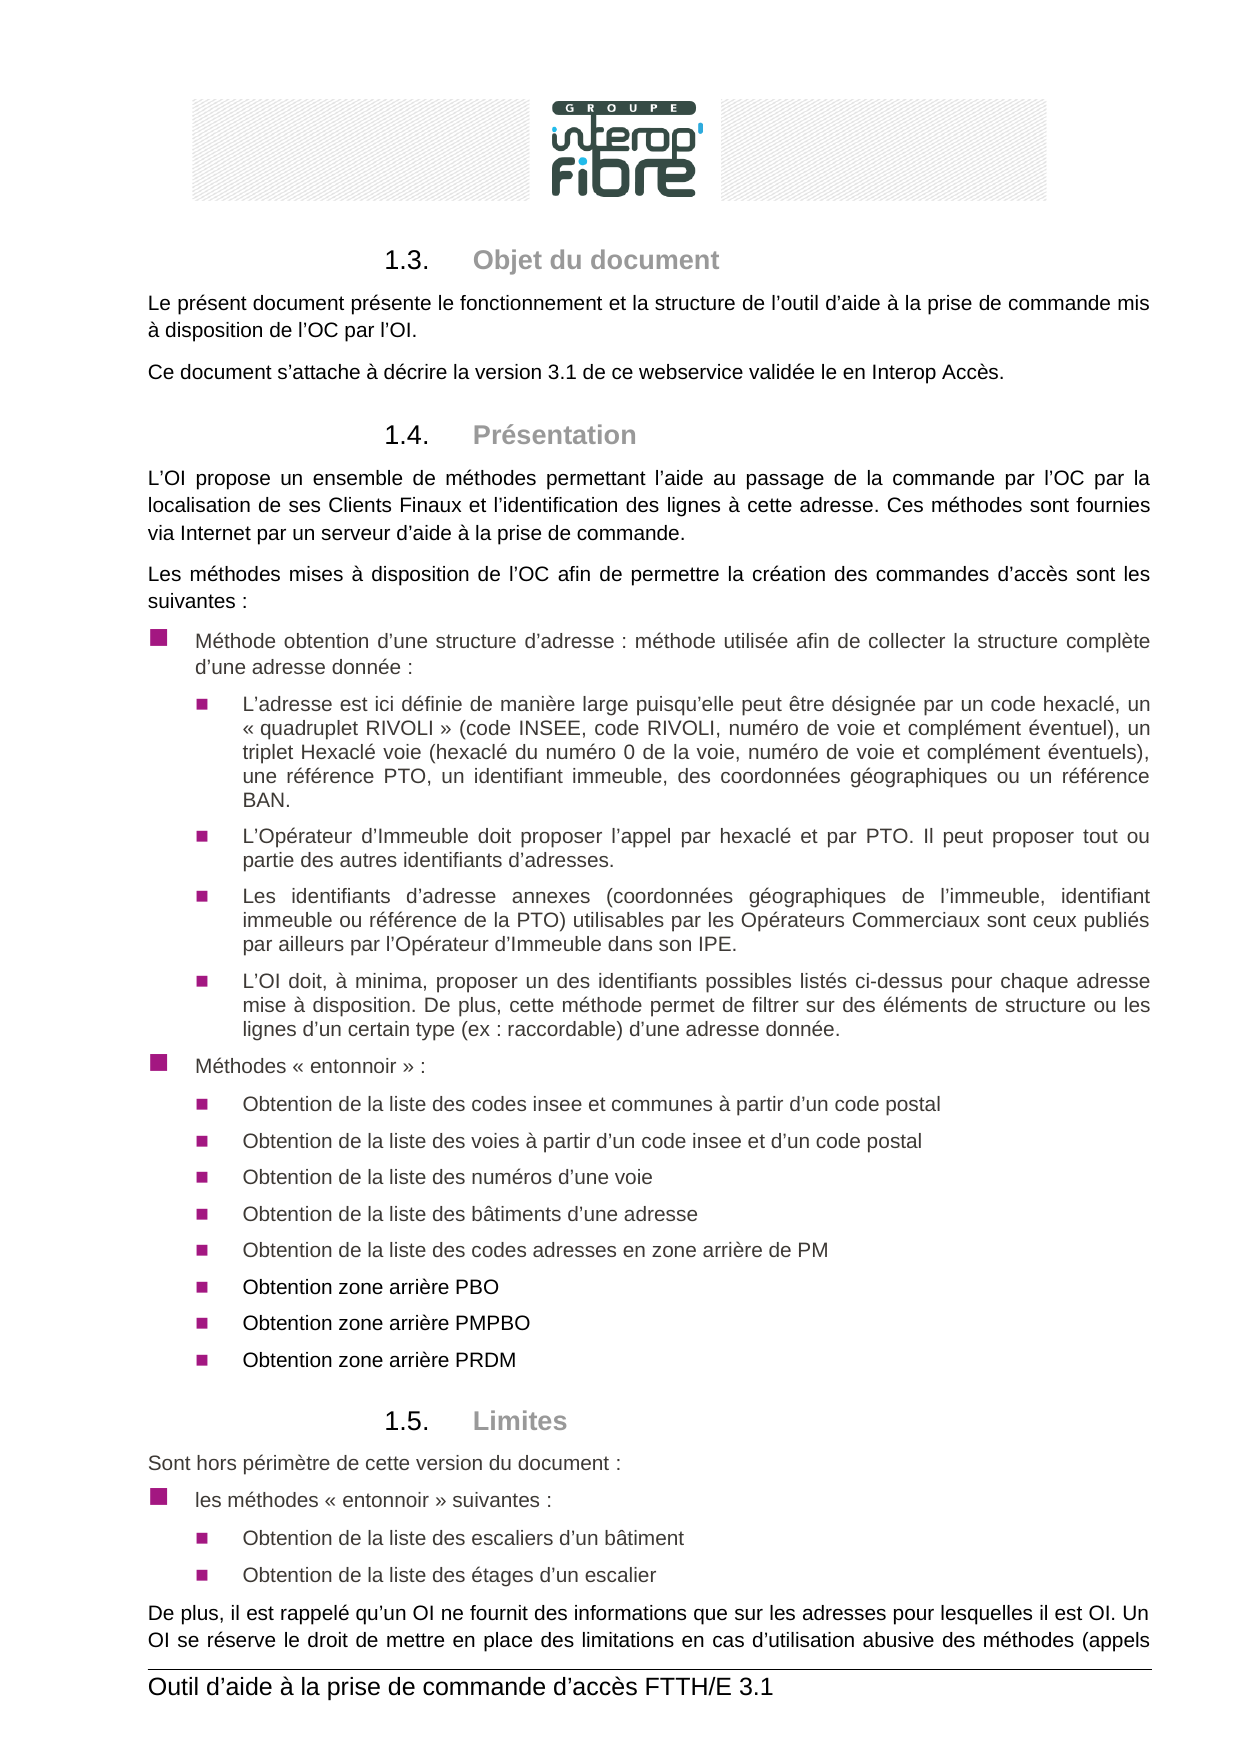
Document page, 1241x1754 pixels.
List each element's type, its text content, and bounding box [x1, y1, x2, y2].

subtitle Limites [384, 1401, 1152, 1438]
text Obtention zone arrière PMPBO [195, 1311, 1152, 1335]
text Les identifiants d’adresse annexes (coordonnées géographiques de l’immeuble, identifiant immeuble ou référence de la PTO) utilisables par les Opérateurs Commerciaux sont ceux publiés par ailleurs par l’Opérateur d’Immeuble dans son IPE. [195, 884, 1152, 956]
text Obtention zone arrière PRDM [195, 1347, 1152, 1371]
text Obtention de la liste des numéros d’une voie [195, 1165, 1152, 1189]
text Obtention de la liste des codes insee et communes à partir d’un code postal [195, 1092, 1152, 1116]
text Méthodes « entonnoir » : [148, 1053, 1152, 1080]
text Obtention de la liste des voies à partir d’un code insee et d’un code postal [195, 1129, 1152, 1153]
text Le présent document présente le fonctionnement et la structure de l’outil d’aide à la prise de commande mis à disposition de l’OC par l’OI. [148, 289, 1152, 343]
subtitle Objet du document [384, 239, 1152, 277]
text L’Opérateur d’Immeuble doit proposer l’appel par hexaclé et par PTO. Il peut proposer tout ou partie des autres identifiants d’adresses. [195, 824, 1152, 872]
subtitle Présentation [384, 414, 1152, 452]
text Obtention de la liste des codes adresses en zone arrière de PM [195, 1238, 1152, 1262]
text Obtention de la liste des bâtiments d’une adresse [195, 1202, 1152, 1226]
text Ce document s’attache à décrire la version 3.1 de ce webservice validée le en Interop Accès. [148, 358, 1152, 385]
text L’OI doit, à minima, proposer un des identifiants possibles listés ci-dessus pour chaque adresse mise à disposition. De plus, cette méthode permet de filtrer sur des éléments de structure ou les lignes d’un certain type (ex : raccordable) d’une adresse donnée. [195, 969, 1152, 1041]
text Méthode obtention d’une structure d’adresse : méthode utilisée afin de collecter la structure complète d’une adresse donnée : [148, 629, 1152, 679]
text Obtention de la liste des escaliers d’un bâtiment [195, 1526, 1152, 1550]
text L’OI propose un ensemble de méthodes permettant l’aide au passage de la commande par l’OC par la localisation de ses Clients Finaux et l’identification des lignes à cette adresse. Ces méthodes sont fournies via Internet par un serveur d’aide à la prise de commande. [148, 464, 1152, 545]
text Obtention de la liste des étages d’un escalier [195, 1562, 1152, 1586]
list Sont hors périmètre de cette version du document : [148, 1451, 1152, 1474]
picture [147, 59, 1091, 239]
text Obtention zone arrière PBO [195, 1274, 1152, 1298]
text L’adresse est ici définie de manière large puisqu’elle peut être désignée par un code hexaclé, un « quadruplet RIVOLI » (code INSEE, code RIVOLI, numéro de voie et complément éventuel), un triplet Hexaclé voie (hexaclé du numéro 0 de la voie, numéro de voie et complément éventuels), une référence PTO, un identifiant immeuble, des coordonnées géographiques ou un référence BAN. [195, 692, 1152, 811]
text les méthodes « entonnoir » suivantes : [148, 1487, 1152, 1513]
text Les méthodes mises à disposition de l’OC afin de permettre la création des commandes d’accès sont les suivantes : [148, 560, 1152, 614]
